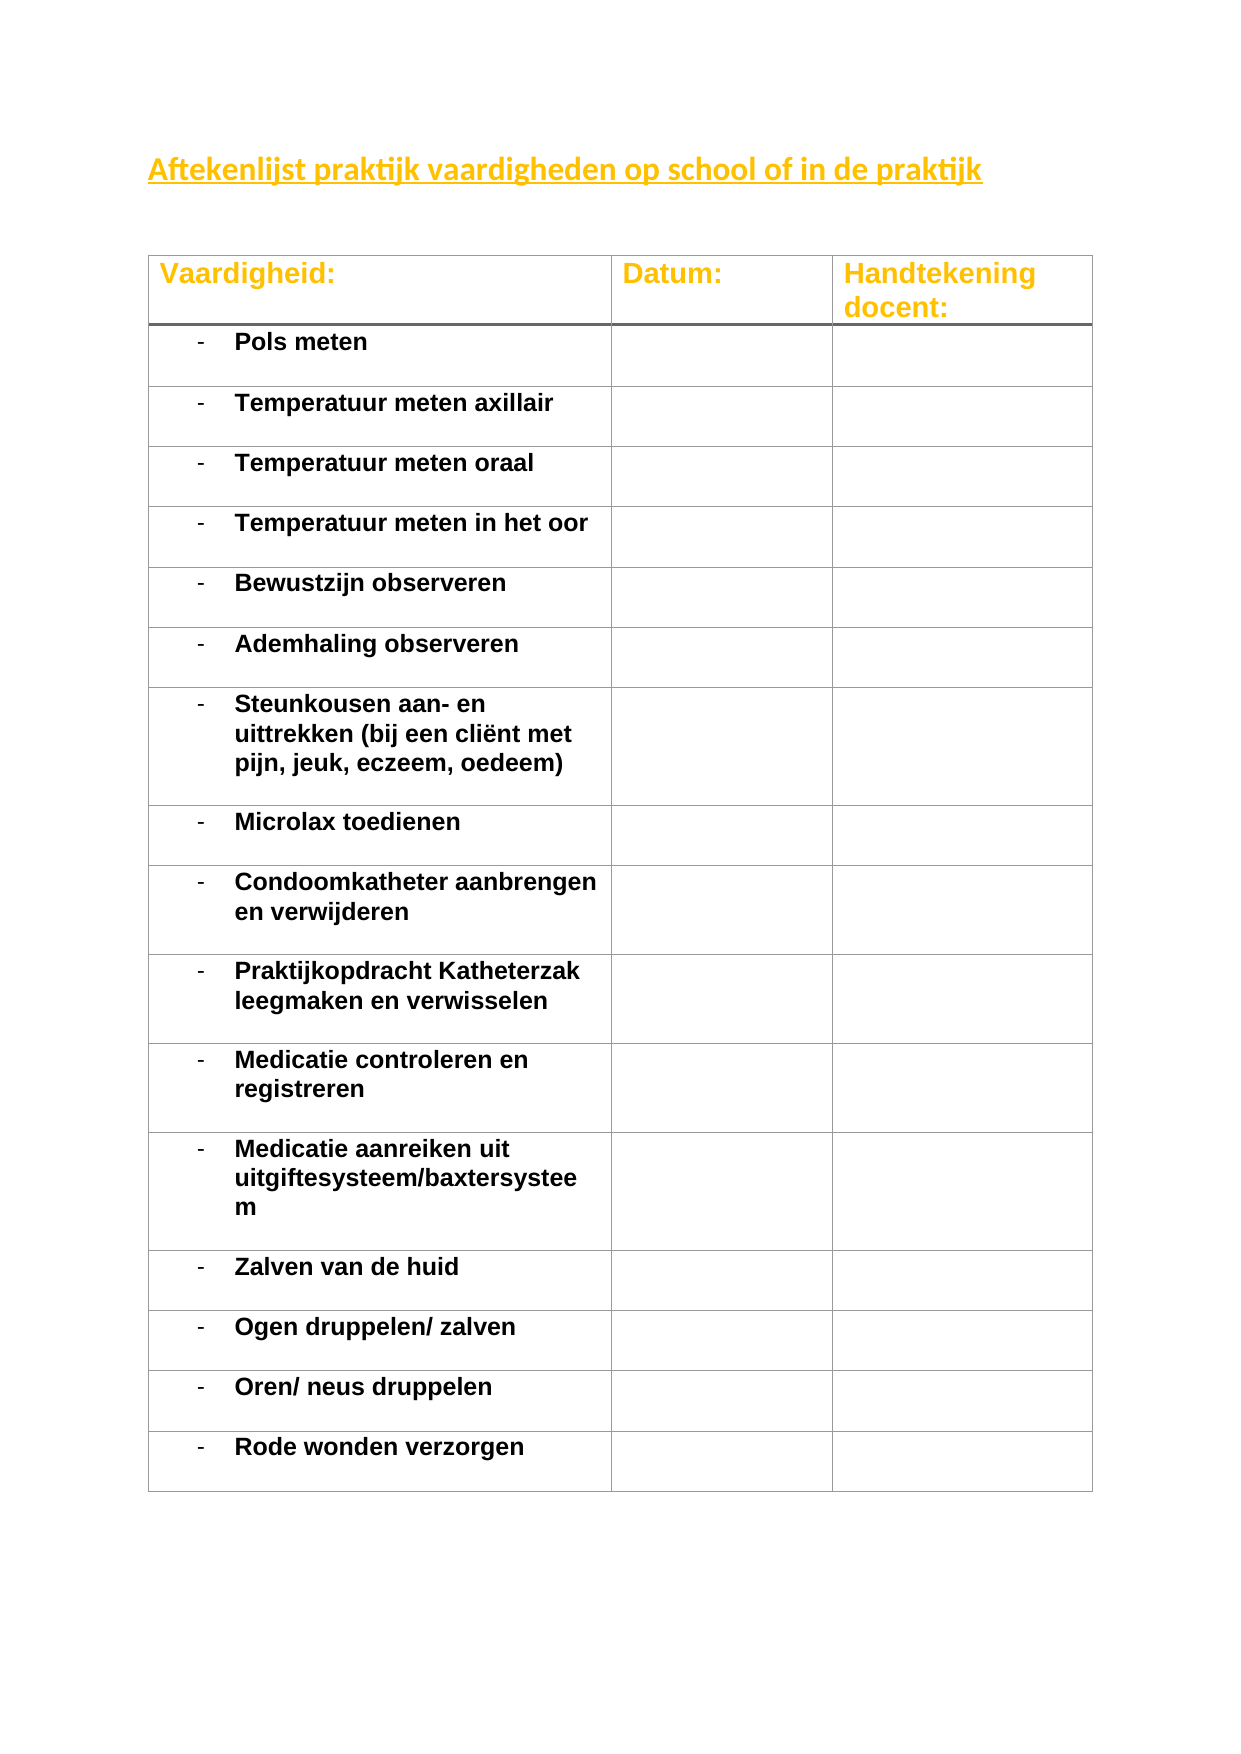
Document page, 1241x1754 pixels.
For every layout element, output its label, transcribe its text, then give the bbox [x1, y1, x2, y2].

table_cell [612, 568, 832, 627]
table_cell [612, 1432, 832, 1491]
table_cell [833, 628, 1092, 687]
table_cell [612, 806, 832, 865]
table_cell [612, 1133, 832, 1249]
table_cell Microlax toedienen [149, 806, 611, 865]
table_cell Zalven van de huid [149, 1251, 611, 1310]
table_cell [612, 688, 832, 805]
table_header Vaardigheid: [149, 256, 611, 323]
table_cell [833, 1311, 1092, 1370]
table_cell [612, 387, 832, 446]
table_cell [833, 1432, 1092, 1491]
table_cell Temperatuur meten oraal [149, 447, 611, 506]
table_cell Ogen druppelen/ zalven [149, 1311, 611, 1370]
table_cell [612, 955, 832, 1043]
table_cell [833, 688, 1092, 805]
table_cell Medicatie aanreiken uit uitgiftesysteem/baxtersysteem [149, 1133, 611, 1249]
table_cell Temperatuur meten axillair [149, 387, 611, 446]
table_cell Medicatie controleren en registreren [149, 1044, 611, 1132]
table_cell Oren/ neus druppelen [149, 1371, 611, 1431]
table_cell [833, 447, 1092, 506]
table_cell [612, 326, 832, 386]
text Aftekenlijst praktijk vaardigheden op school of in de praktijk [148, 148, 1093, 188]
table_header Handtekening docent: [833, 256, 1092, 323]
table_cell Rode wonden verzorgen [149, 1432, 611, 1491]
table_cell Temperatuur meten in het oor [149, 507, 611, 567]
table_cell [612, 628, 832, 687]
table_cell [833, 326, 1092, 386]
table_cell Bewustzijn observeren [149, 568, 611, 627]
table_cell [833, 507, 1092, 567]
table_cell [833, 568, 1092, 627]
table_cell [612, 1371, 832, 1431]
table_cell [612, 1311, 832, 1370]
table_cell [833, 806, 1092, 865]
table_cell Pols meten [149, 326, 611, 386]
table_cell [612, 1044, 832, 1132]
table_cell [612, 507, 832, 567]
table_cell Condoomkatheter aanbrengen en verwijderen [149, 866, 611, 954]
table_cell [833, 1044, 1092, 1132]
table_cell Steunkousen aan- en uittrekken (bij een cliënt met pijn, jeuk, eczeem, oedeem) [149, 688, 611, 805]
table_cell [833, 866, 1092, 954]
table_cell [833, 1251, 1092, 1310]
table_cell [833, 1371, 1092, 1431]
table_cell [833, 955, 1092, 1043]
table_cell [612, 866, 832, 954]
table_cell [833, 387, 1092, 446]
table_cell Ademhaling observeren [149, 628, 611, 687]
table_cell [612, 1251, 832, 1310]
table_cell Praktijkopdracht Katheterzak leegmaken en verwisselen [149, 955, 611, 1043]
table_cell [833, 1133, 1092, 1249]
table_cell [612, 447, 832, 506]
table_header Datum: [612, 256, 832, 323]
